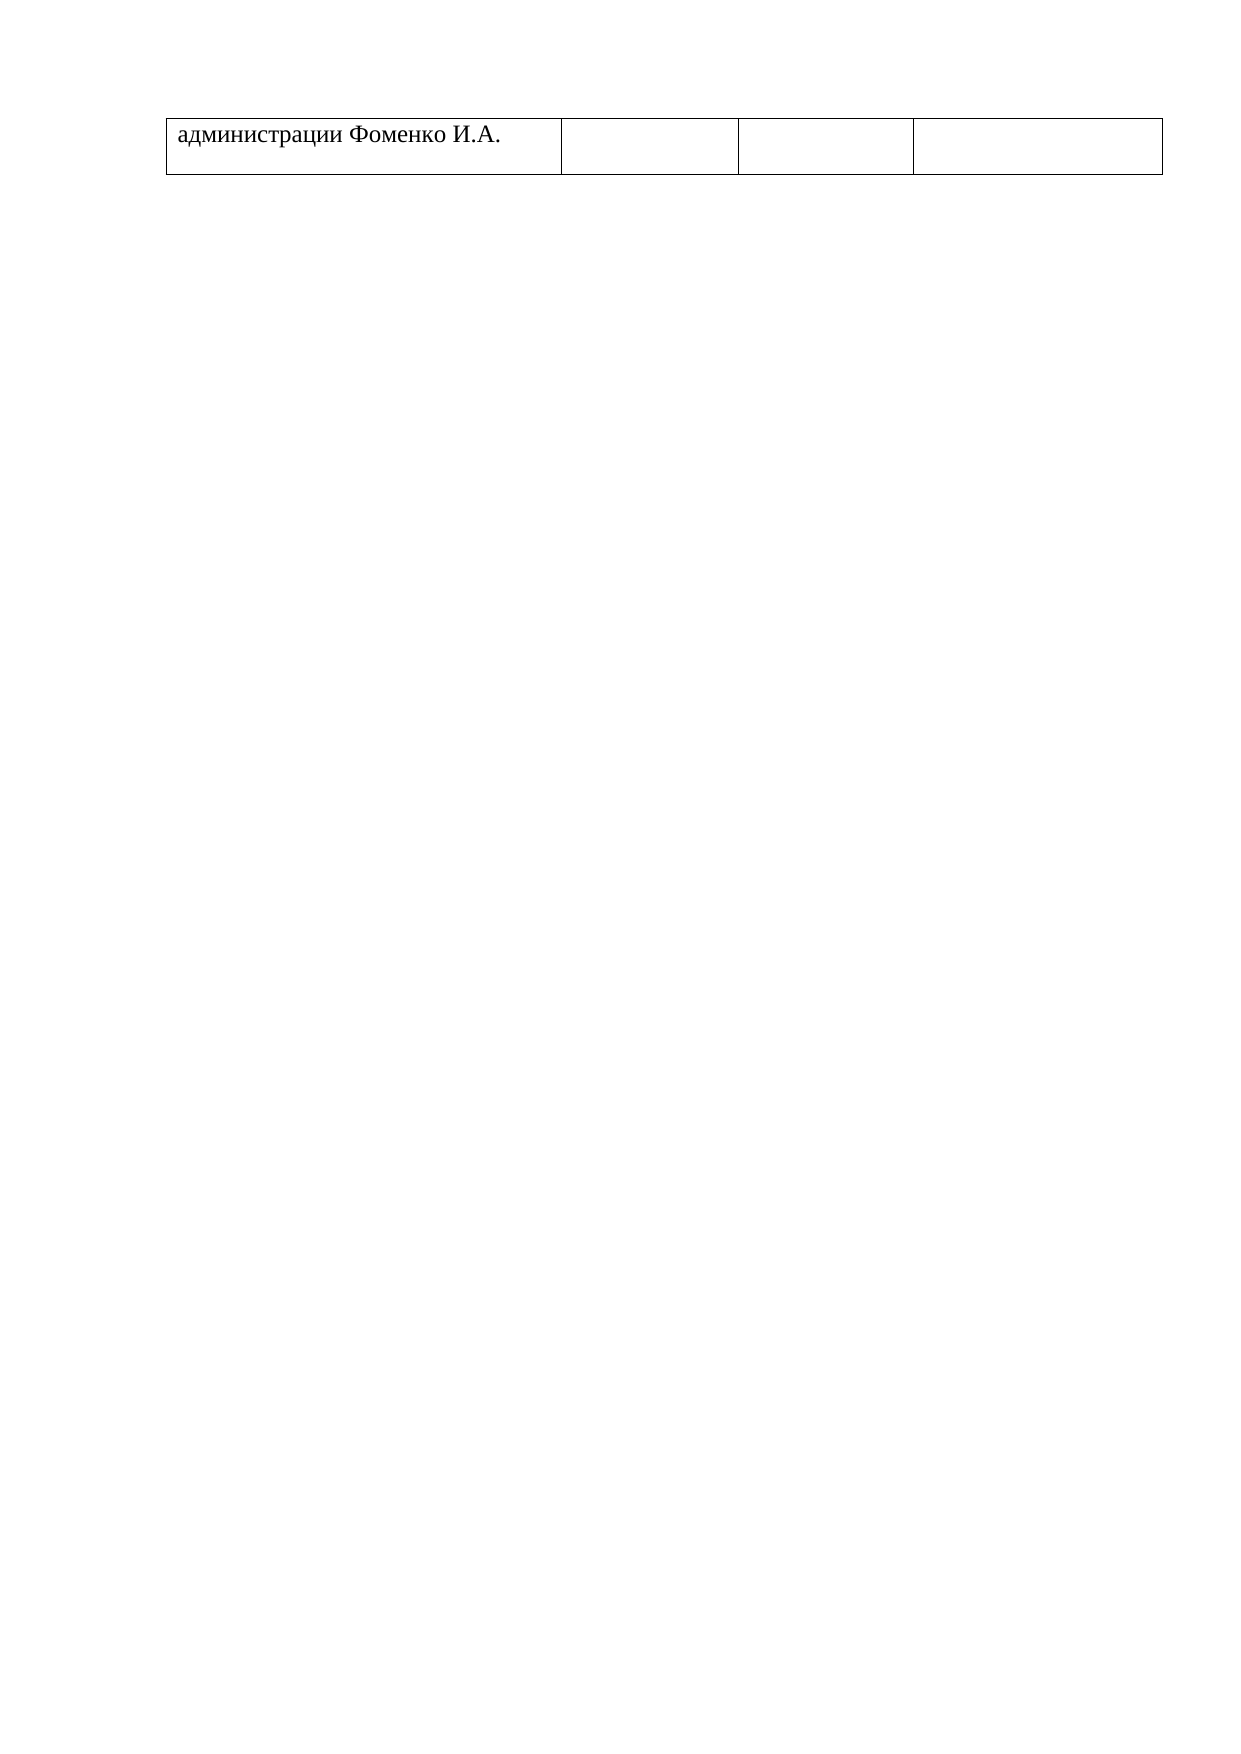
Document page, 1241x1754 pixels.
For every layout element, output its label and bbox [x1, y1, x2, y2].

table_cell [914, 119, 1162, 174]
table_cell [167, 119, 561, 174]
table_cell [739, 119, 913, 174]
table_cell [562, 119, 738, 174]
